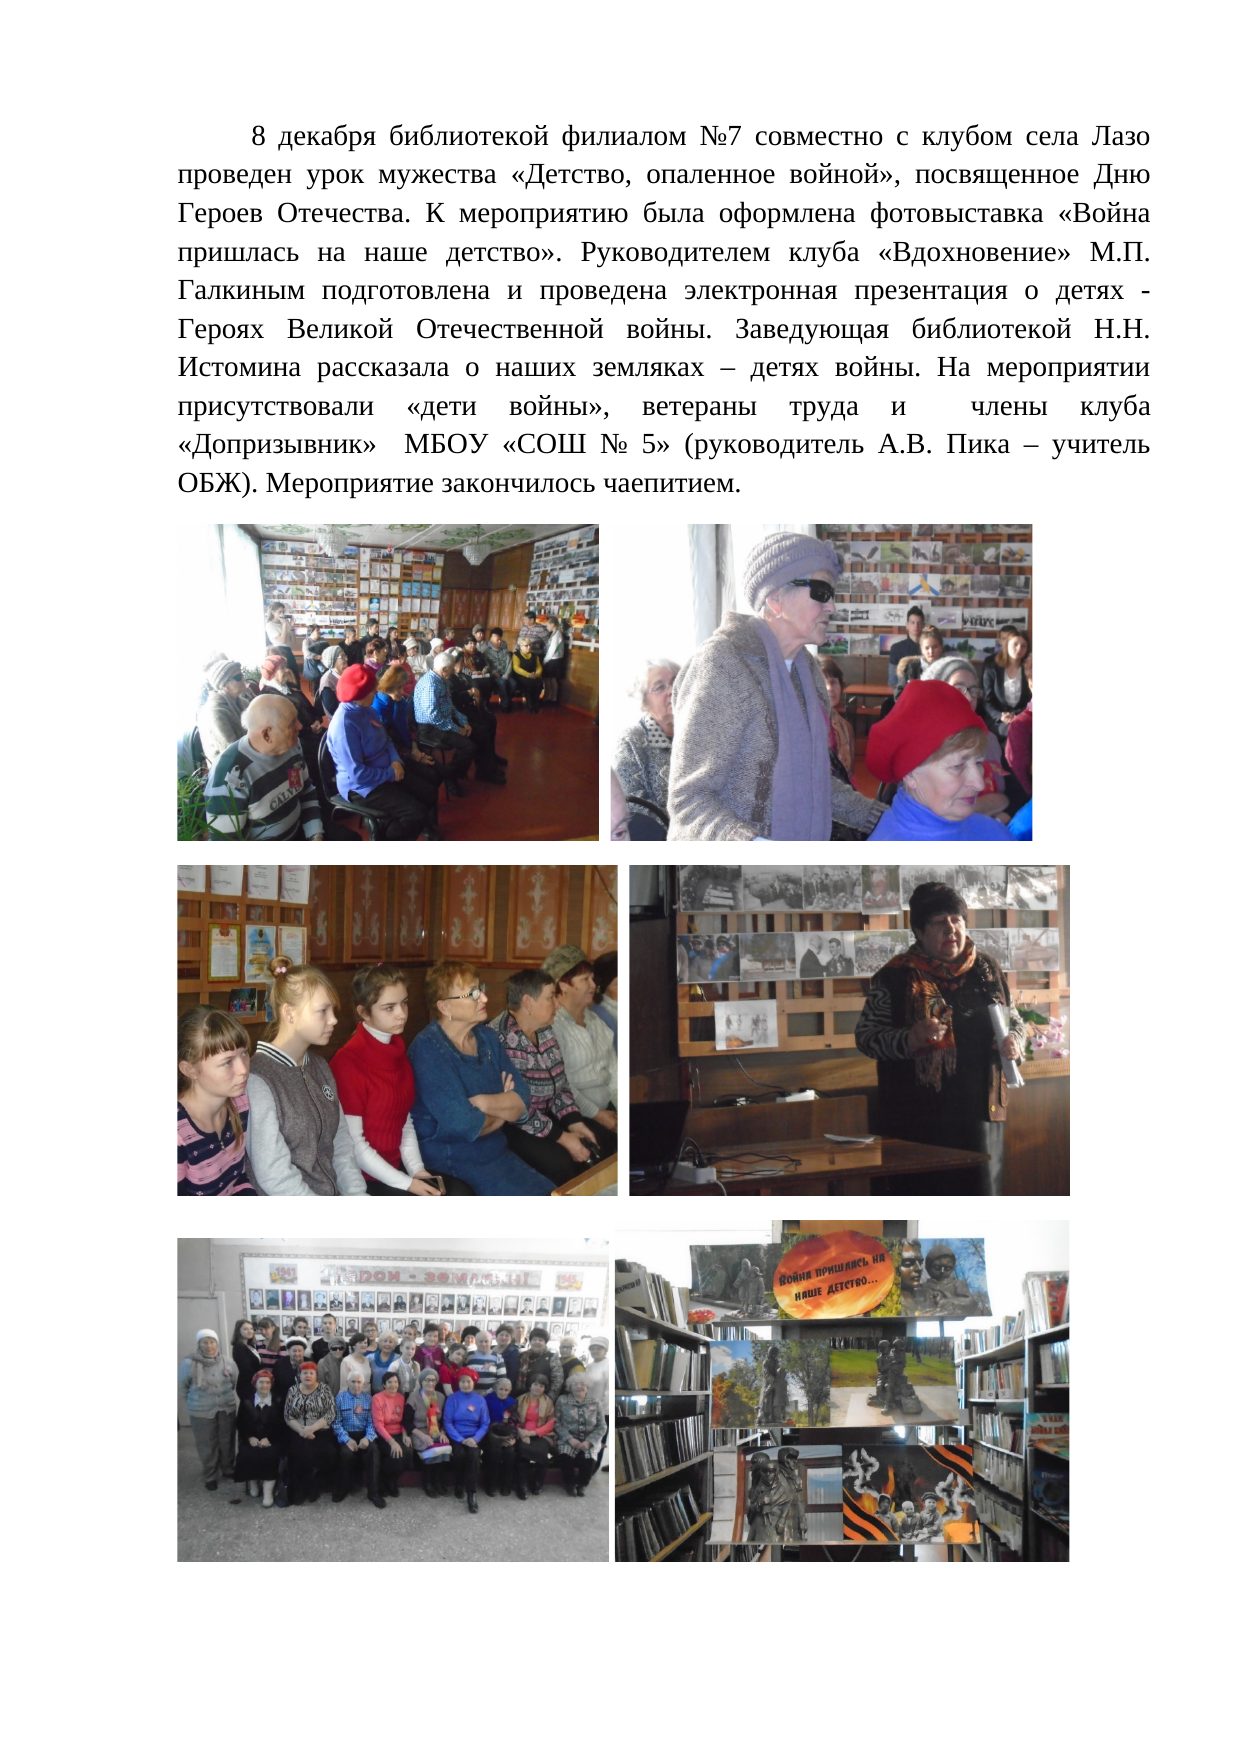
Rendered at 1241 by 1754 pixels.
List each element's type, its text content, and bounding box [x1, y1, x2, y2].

picture [177, 524, 599, 841]
picture [177, 865, 618, 1196]
picture [629, 865, 1070, 1196]
text 8 декабря библиотекой филиалом №7 совместно с клубом села Лазо проведен урок мужества «Детство, опаленное войной», посвященное Дню Героев Отечества. К мероприятию была оформлена фотовыставка «Война пришлась на наше детство». Руководителем клуба «Вдохновение» М.П. Галкиным подготовлена и проведена электронная презентация о детях - Героях Великой Отечественной войны. Заведующая библиотекой Н.Н. Истомина рассказала о наших земляках – детях войны. На мероприятии присутствовали «дети войны», ветераны труда и члены клуба «Допризывник» МБОУ «СОШ № 5» (руководитель А.В. Пика – учитель ОБЖ). Мероприятие закончилось чаепитием. [177, 118, 1152, 498]
picture [614, 1220, 1070, 1562]
picture [610, 524, 1033, 841]
picture [177, 1238, 609, 1562]
